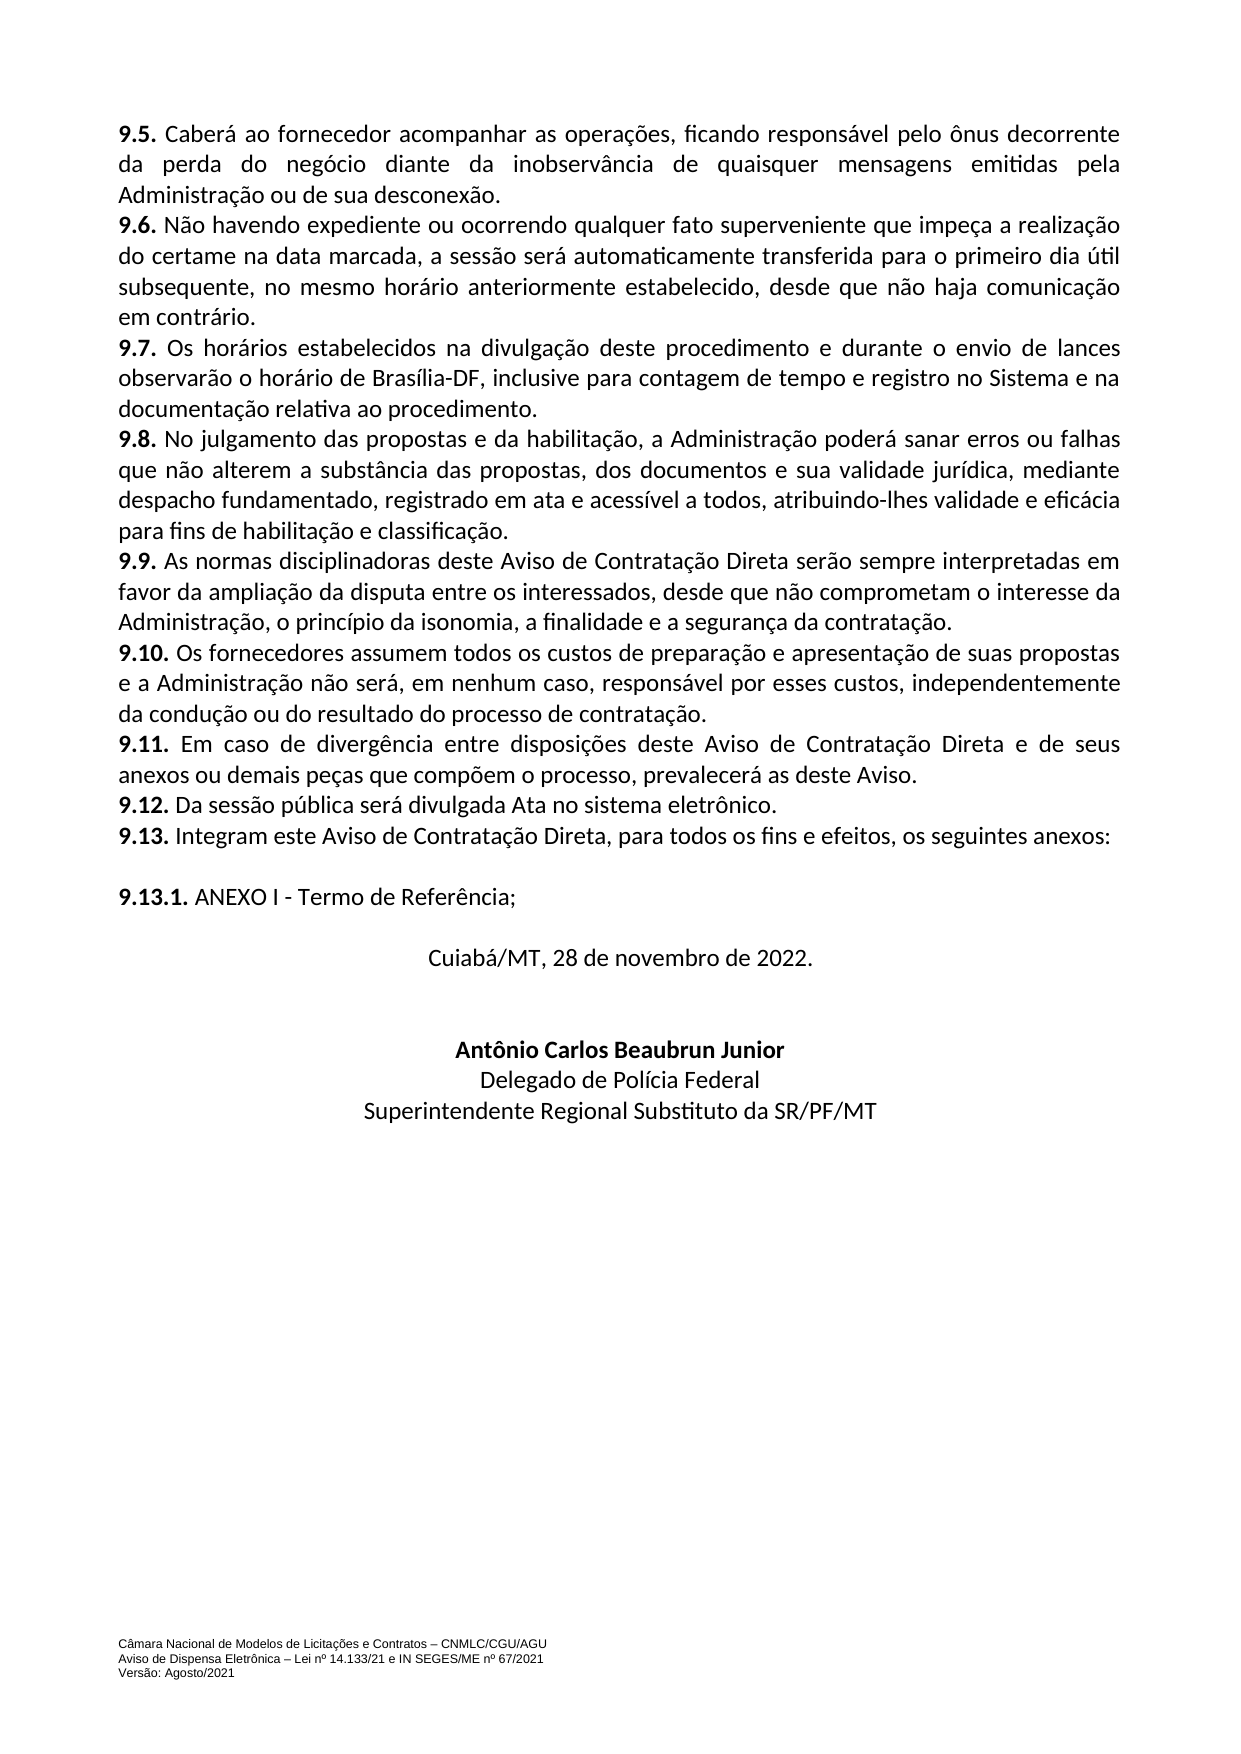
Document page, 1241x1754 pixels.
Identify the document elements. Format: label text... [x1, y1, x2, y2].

text 9.12. Da sessão pública será divulgada Ata no sistema eletrônico. [118, 789, 1122, 820]
text 9.13. Integram este Aviso de Contratação Direta, para todos os fins e efeitos, os seguintes anexos: [118, 820, 1122, 851]
text 9.5. Caberá ao fornecedor acompanhar as operações, ficando responsável pelo ônus decorrente da perda do negócio diante da inobservância de quaisquer mensagens emitidas pela Administração ou de sua desconexão. [118, 118, 1122, 210]
text 9.7. Os horários estabelecidos na divulgação deste procedimento e durante o envio de lances observarão o horário de Brasília-DF, inclusive para contagem de tempo e registro no Sistema e na documentação relativa ao procedimento. [118, 332, 1122, 423]
text 9.6. Não havendo expediente ou ocorrendo qualquer fato superveniente que impeça a realização do certame na data marcada, a sessão será automaticamente transferida para o primeiro dia útil subsequente, no mesmo horário anteriormente estabelecido, desde que não haja comunicação em contrário. [118, 210, 1122, 332]
text Superintendente Regional Substituto da SR/PF/MT [118, 1095, 1122, 1125]
text 9.11. Em caso de divergência entre disposições deste Aviso de Contratação Direta e de seus anexos ou demais peças que compõem o processo, prevalecerá as deste Aviso. [118, 728, 1122, 789]
text Delegado de Polícia Federal [118, 1064, 1122, 1095]
text Antônio Carlos Beaubrun Junior [118, 1034, 1122, 1064]
text Cuiabá/MT, 28 de novembro de 2022. [118, 942, 1124, 973]
text 9.13.1. ANEXO I - Termo de Referência; [118, 881, 1122, 912]
text 9.8. No julgamento das propostas e da habilitação, a Administração poderá sanar erros ou falhas que não alterem a substância das propostas, dos documentos e sua validade jurídica, mediante despacho fundamentado, registrado em ata e acessível a todos, atribuindo-lhes validade e eficácia para fins de habilitação e classificação. [118, 423, 1122, 545]
text 9.9. As normas disciplinadoras deste Aviso de Contratação Direta serão sempre interpretadas em favor da ampliação da disputa entre os interessados, desde que não comprometam o interesse da Administração, o princípio da isonomia, a finalidade e a segurança da contratação. [118, 545, 1122, 637]
text 9.10. Os fornecedores assumem todos os custos de preparação e apresentação de suas propostas e a Administração não será, em nenhum caso, responsável por esses custos, independentemente da condução ou do resultado do processo de contratação. [118, 637, 1122, 728]
